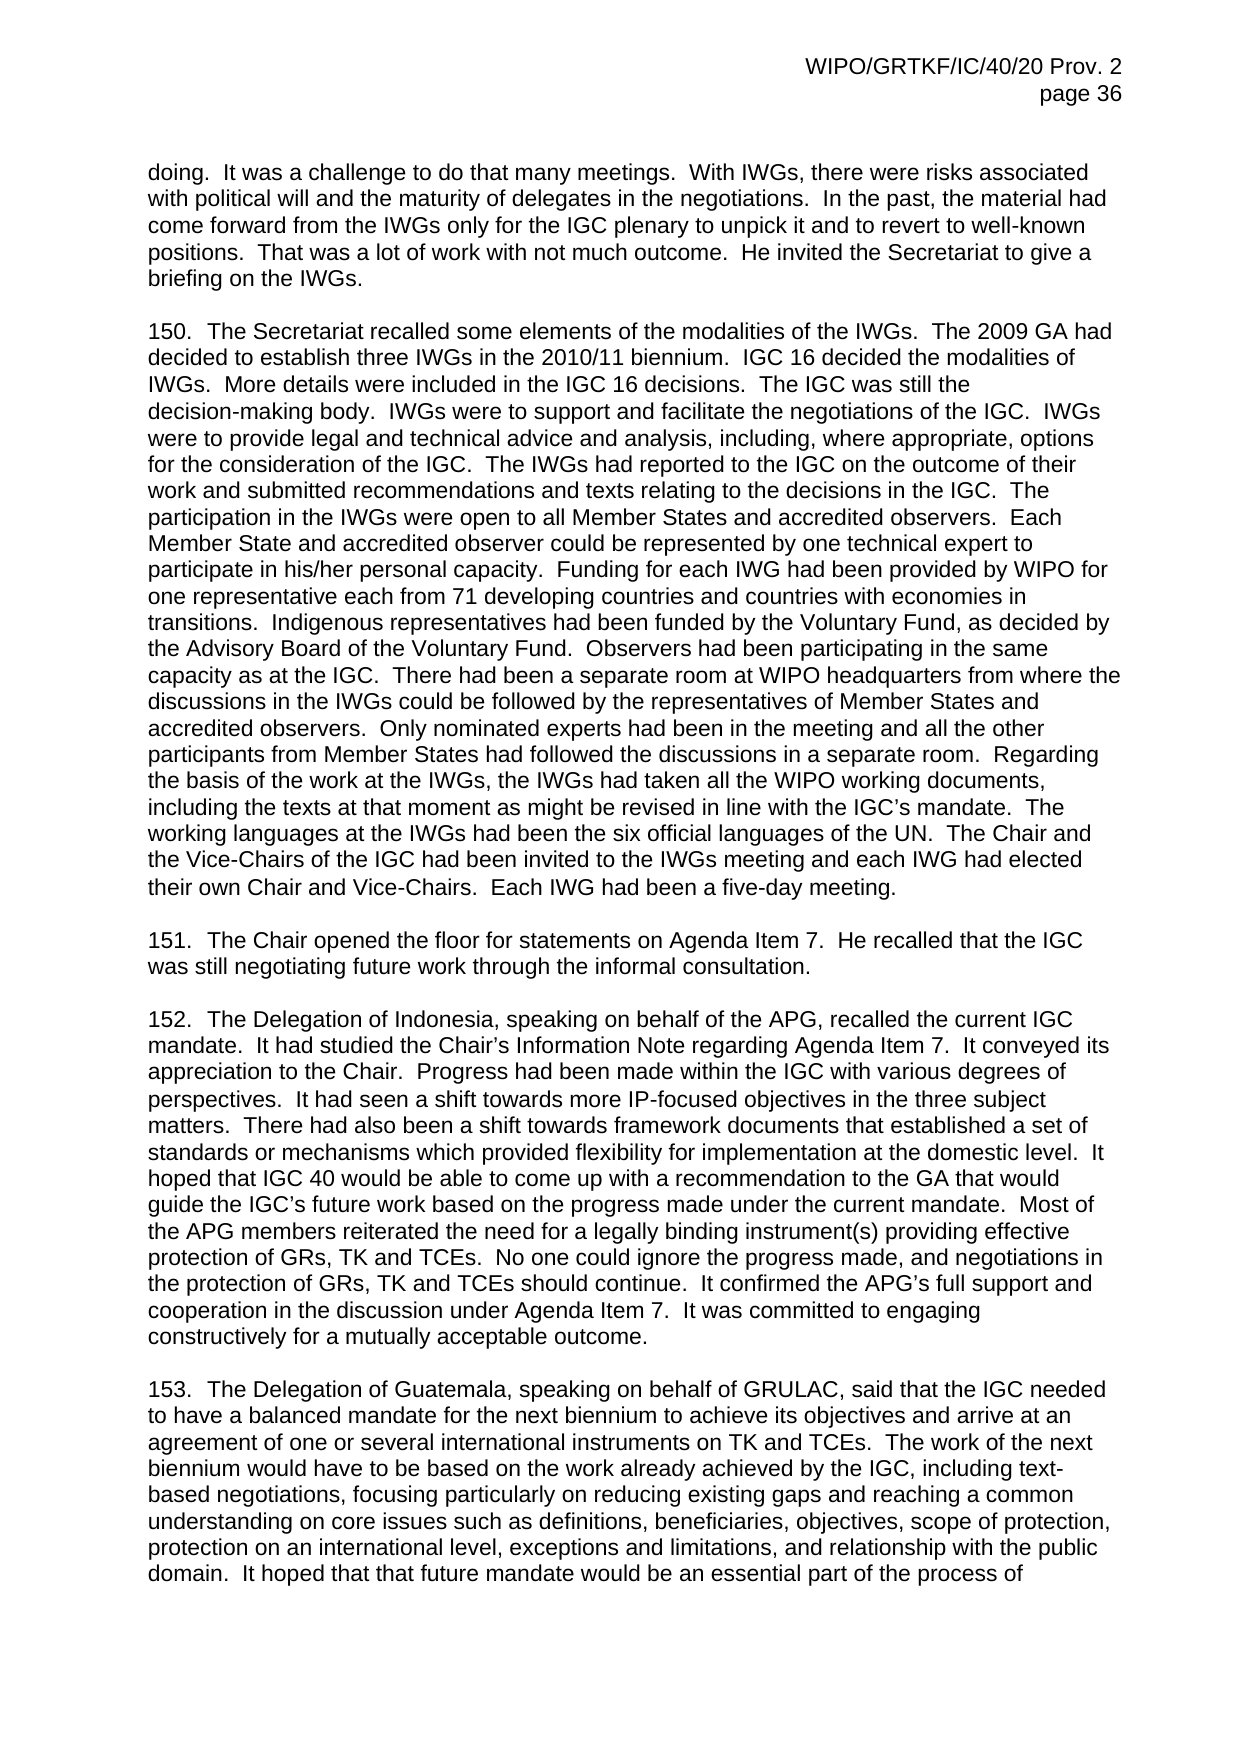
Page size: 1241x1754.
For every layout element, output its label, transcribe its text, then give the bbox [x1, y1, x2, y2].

list The Delegation of Indonesia, speaking on behalf of the APG, recalled the current IGC mandate. It had studied the Chair’s Information Note regarding Agenda Item 7. It conveyed its appreciation to the Chair. Progress had been made within the IGC with various degrees of perspectives. It had seen a shift towards more IP‑focused objectives in the three subject matters. There had also been a shift towards framework documents that established a set of standards or mechanisms which provided flexibility for implementation at the domestic level. It hoped that IGC 40 would be able to come up with a recommendation to the GA that would guide the IGC’s future work based on the progress made under the current mandate. Most of the APG members reiterated the need for a legally binding instrument(s) providing effective protection of GRs, TK and TCEs. No one could ignore the progress made, and negotiations in the protection of GRs, TK and TCEs should continue. It confirmed the APG’s full support and cooperation in the discussion under Agenda Item 7. It was committed to engaging constructively for a mutually acceptable outcome. [148, 1006, 1122, 1349]
list The Secretariat recalled some elements of the modalities of the IWGs. The 2009 GA had decided to establish three IWGs in the 2010/11 biennium. IGC 16 decided the modalities of IWGs. More details were included in the IGC 16 decisions. The IGC was still the decision‑making body. IWGs were to support and facilitate the negotiations of the IGC. IWGs were to provide legal and technical advice and analysis, including, where appropriate, options for the consideration of the IGC. The IWGs had reported to the IGC on the outcome of their work and submitted recommendations and texts relating to the decisions in the IGC. The participation in the IWGs were open to all Member States and accredited observers. Each Member State and accredited observer could be represented by one technical expert to participate in his/her personal capacity. Funding for each IWG had been provided by WIPO for one representative each from 71 developing countries and countries with economies in transitions. Indigenous representatives had been funded by the Voluntary Fund, as decided by the Advisory Board of the Voluntary Fund. Observers had been participating in the same capacity as at the IGC. There had been a separate room at WIPO headquarters from where the discussions in the IWGs could be followed by the representatives of Member States and accredited observers. Only nominated experts had been in the meeting and all the other participants from Member States had followed the discussions in a separate room. Regarding the basis of the work at the IWGs, the IWGs had taken all the WIPO working documents, including the texts at that moment as might be revised in line with the IGC’s mandate. The working languages at the IWGs had been the six official languages of the UN. The Chair and the Vice-Chairs of the IGC had been invited to the IWGs meeting and each IWG had elected their own Chair and Vice‑Chairs. Each IWG had been a five-day meeting. [148, 318, 1122, 900]
list The Chair opened the floor for statements on Agenda Item 7. He recalled that the IGC was still negotiating future work through the informal consultation. [148, 927, 1122, 979]
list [148, 1376, 1122, 1587]
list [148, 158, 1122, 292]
